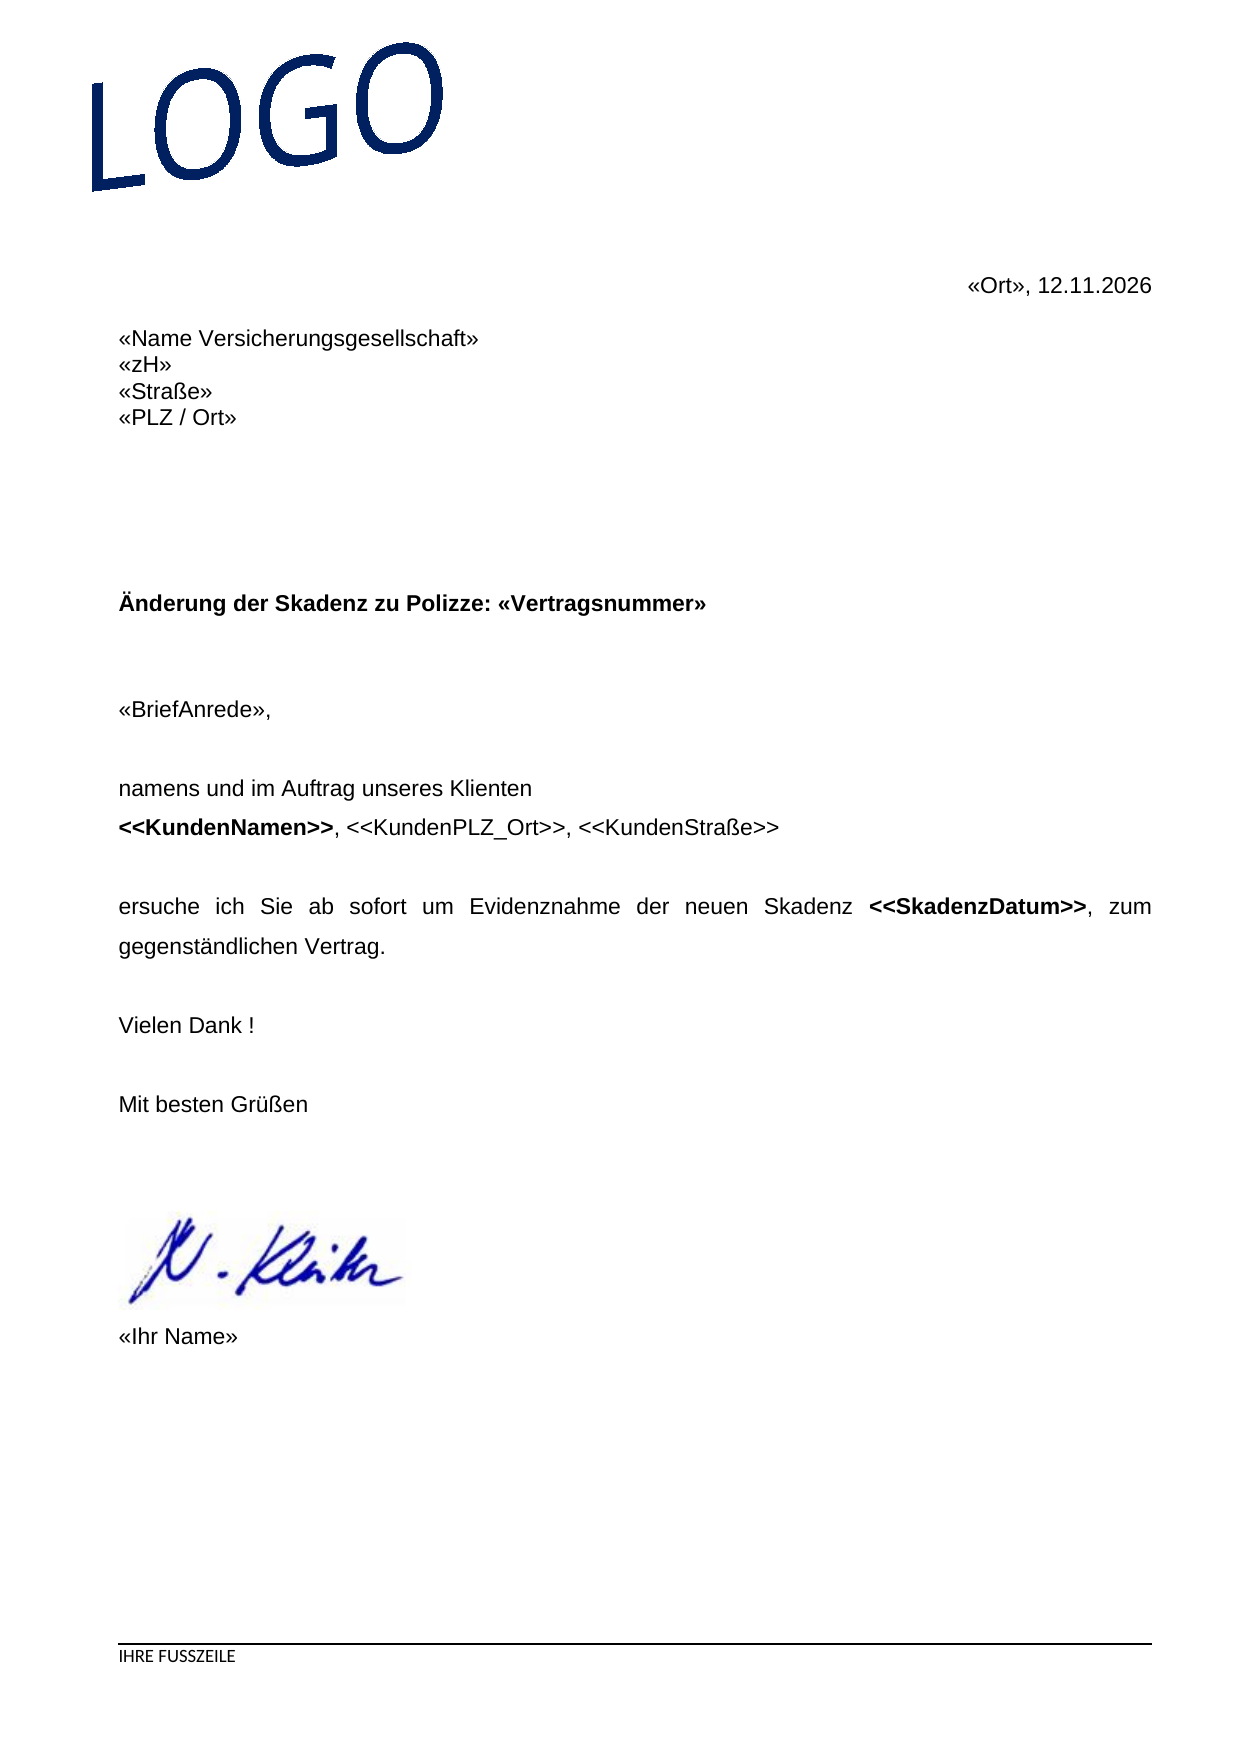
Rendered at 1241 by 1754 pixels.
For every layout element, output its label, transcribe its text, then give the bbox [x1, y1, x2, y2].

text <<KundenNamen>>, <<KundenPLZ_Ort>>, <<KundenStraße>> [118, 814, 1152, 841]
text Vielen Dank ! [118, 1012, 1152, 1038]
text «PLZ / Ort» [118, 404, 1152, 431]
text «Name Versicherungsgesellschaft» [118, 325, 1152, 351]
text ersuche ich Sie ab sofort um Evidenznahme der neuen Skadenz <<SkadenzDatum>>, zum gegenständlichen Vertrag. [118, 893, 1152, 959]
text namens und im Auftrag unseres Klienten [118, 775, 1152, 801]
text Änderung der Skadenz zu Polizze: «Vertragsnummer» [118, 590, 1152, 617]
text «Straße» [118, 378, 1152, 404]
text «Ihr Name» [118, 1211, 1167, 1349]
text «Ort», 29.09.2014 [74, 272, 1152, 299]
text «BriefAnrede», [118, 696, 1152, 722]
text «zH» [118, 351, 1152, 378]
text Mit besten Grüßen [118, 1091, 1152, 1117]
